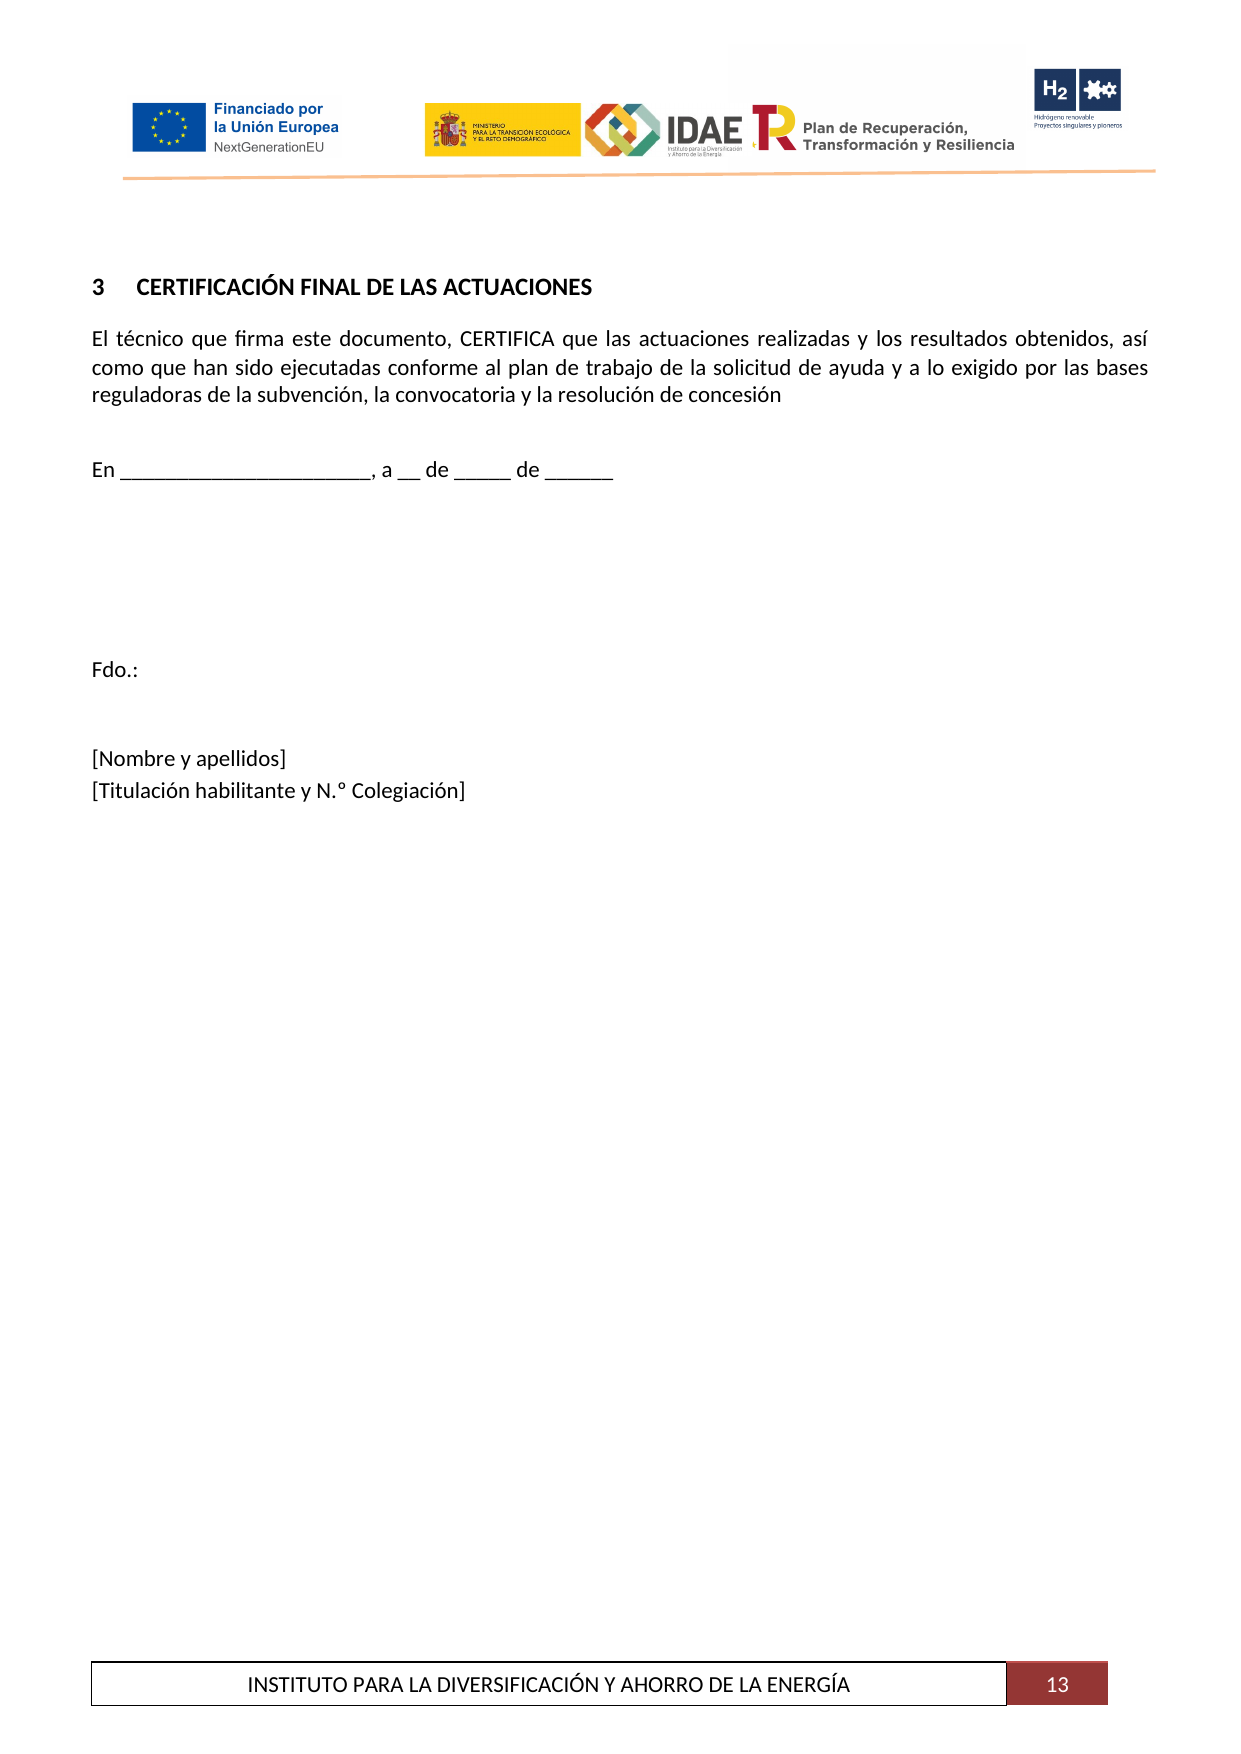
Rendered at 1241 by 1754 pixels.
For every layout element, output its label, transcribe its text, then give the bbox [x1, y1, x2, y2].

text [Nombre y apellidos] [92, 744, 1150, 772]
text El técnico que firma este documento, CERTIFICA que las actuaciones realizadas y los resultados obtenidos, así como que han sido ejecutadas conforme al plan de trabajo de la solicitud de ayuda y a lo exigido por las bases reguladoras de la subvención, la convocatoria y la resolución de concesión [92, 324, 1150, 409]
text [Titulación habilitante y N.º Colegiación] [92, 777, 1150, 804]
picture [127, 95, 342, 158]
text En ______________________, a __ de _____ de ______ [92, 455, 1150, 483]
picture [421, 44, 1129, 172]
list CERTIFICACIÓN FINAL DE LAS ACTUACIONES [92, 271, 1150, 301]
text Fdo.: [92, 655, 1150, 683]
